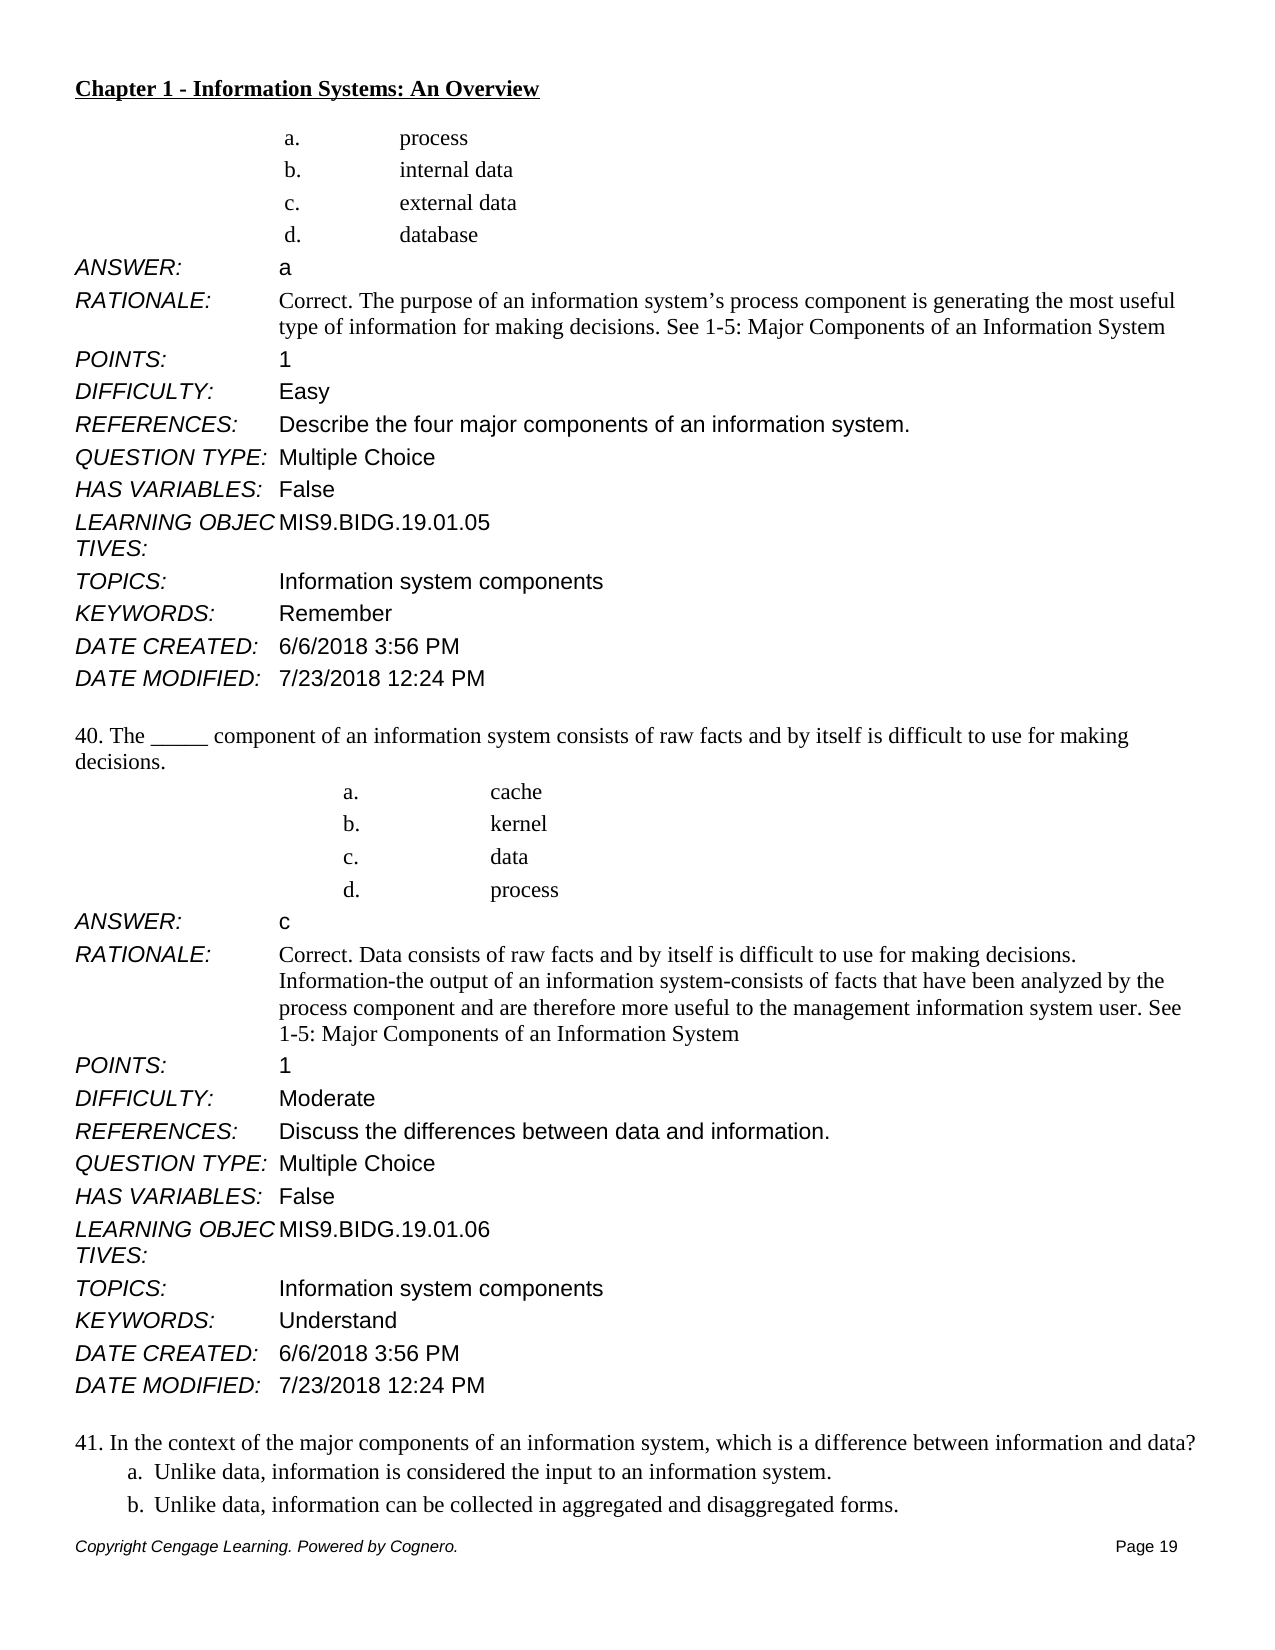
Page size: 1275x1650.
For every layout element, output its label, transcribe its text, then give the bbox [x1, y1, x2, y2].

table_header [75, 1429, 1200, 1520]
table_header 40. The _____ component of an information system consists of raw facts and by itself is difficult to use for making decisions. [75, 722, 1200, 1402]
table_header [75, 121, 1200, 695]
